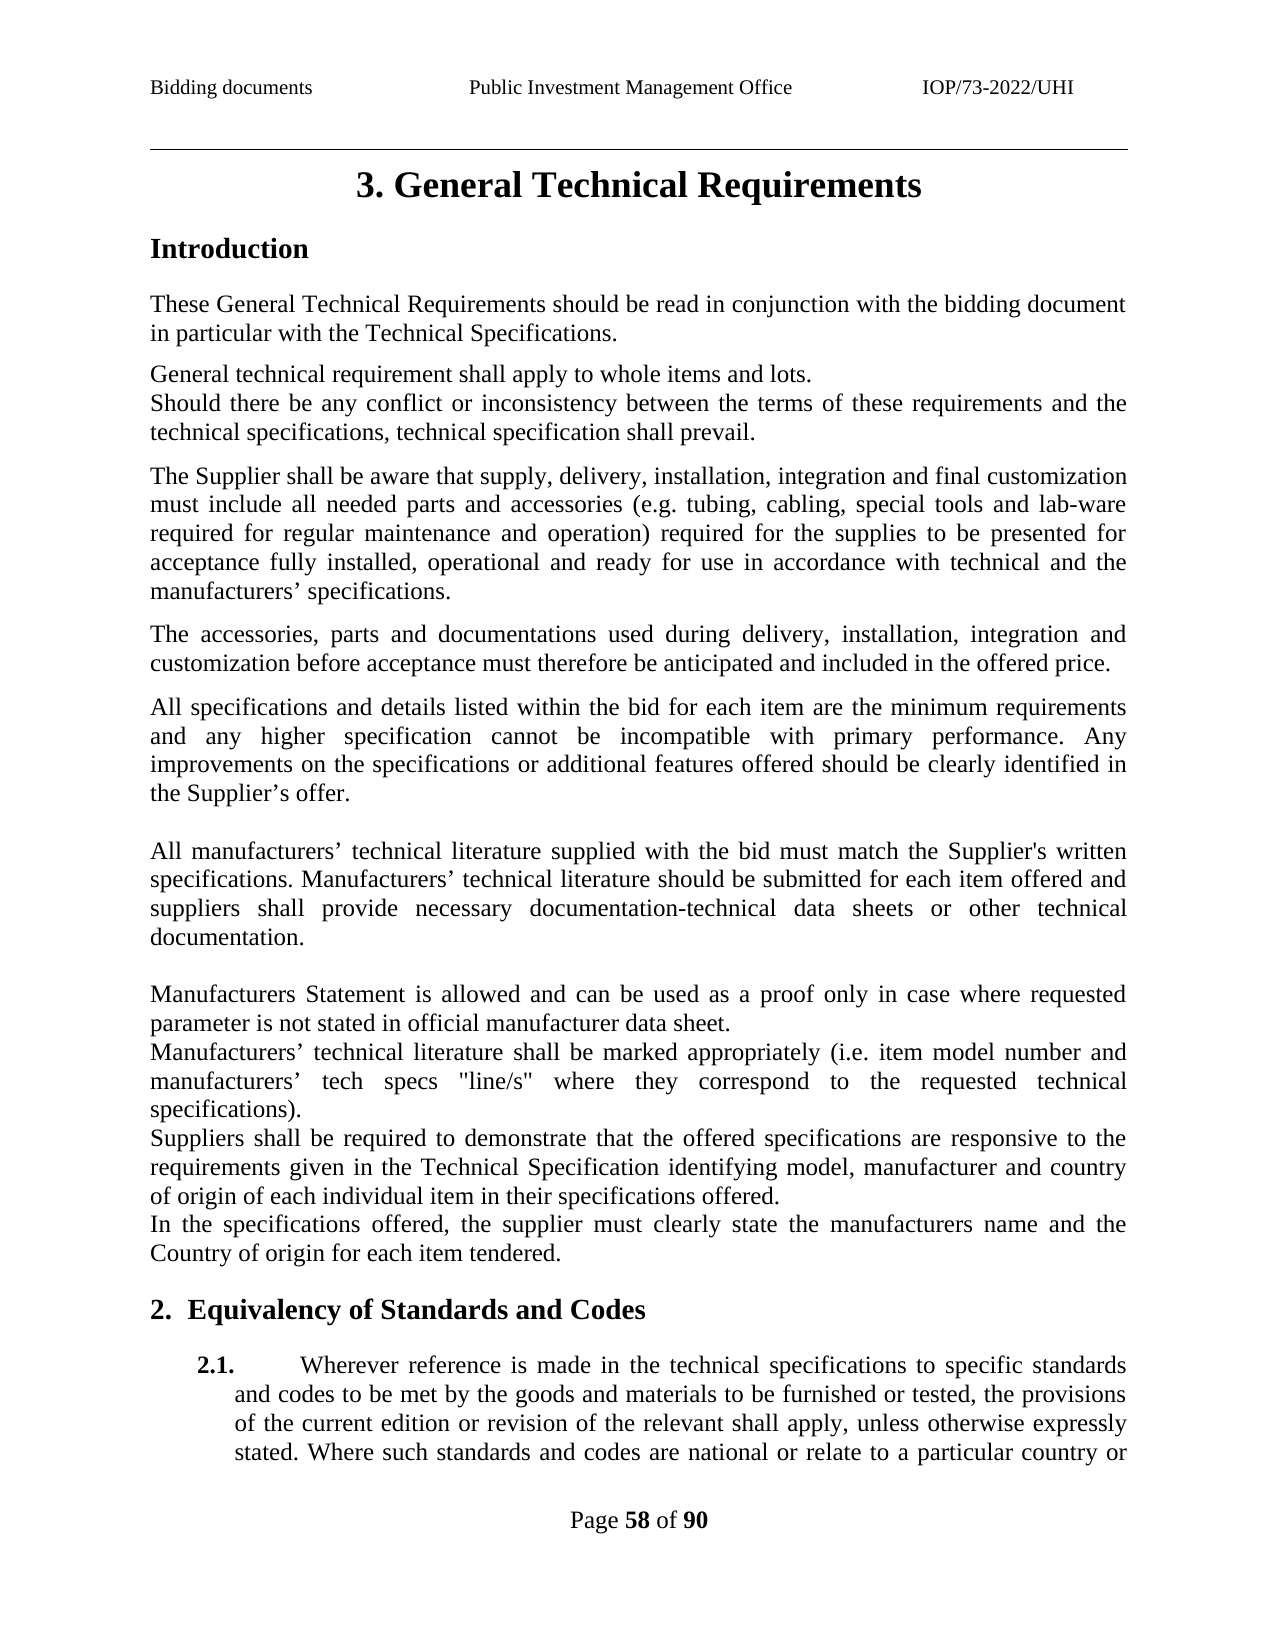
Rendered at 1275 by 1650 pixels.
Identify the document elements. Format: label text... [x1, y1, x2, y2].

text 2. Equivalency of Standards and Codes [150, 1292, 1128, 1326]
text All manufacturers’ technical literature supplied with the bid must match the Supplier's written specifications. Manufacturers’ technical literature should be submitted for each item offered and suppliers shall provide necessary documentation-technical data sheets or other technical documentation. [150, 836, 1128, 951]
text All specifications and details listed within the bid for each item are the minimum requirements and any higher specification cannot be incompatible with primary performance. Any improvements on the specifications or additional features offered should be clearly identified in the Supplier’s offer. [150, 692, 1128, 807]
text The Supplier shall be aware that supply, delivery, installation, integration and final customization must include all needed parts and accessories (e.g. tubing, cabling, special tools and lab-ware required for regular maintenance and operation) required for the supplies to be presented for acceptance fully installed, operational and ready for use in accordance with technical and the manufacturers’ specifications. [150, 461, 1128, 604]
text Manufacturers Statement is allowed and can be used as a proof only in case where requested parameter is not stated in official manufacturer data sheet. [150, 979, 1128, 1037]
text Should there be any conflict or inconsistency between the terms of these requirements and the technical specifications, technical specification shall prevail. [150, 388, 1128, 446]
text These General Technical Requirements should be read in conjunction with the bidding document in particular with the Technical Specifications. [150, 289, 1128, 347]
text Suppliers shall be required to demonstrate that the offered specifications are responsive to the requirements given in the Technical Specification identifying model, manufacturer and country of origin of each individual item in their specifications offered. [150, 1123, 1128, 1209]
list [197, 1351, 1128, 1466]
text 3. General Technical Requirements [150, 163, 1128, 206]
text Introduction [150, 231, 1128, 264]
text General technical requirement shall apply to whole items and lots. [150, 359, 1128, 388]
text Manufacturers’ technical literature shall be marked appropriately (i.e. item model number and manufacturers’ tech specs "line/s" where they correspond to the requested technical specifications). [150, 1037, 1128, 1123]
text In the specifications offered, the supplier must clearly state the manufacturers name and the Country of origin for each item tendered. [150, 1209, 1128, 1267]
text The accessories, parts and documentations used during delivery, installation, integration and customization before acceptance must therefore be anticipated and included in the offered price. [150, 619, 1128, 677]
